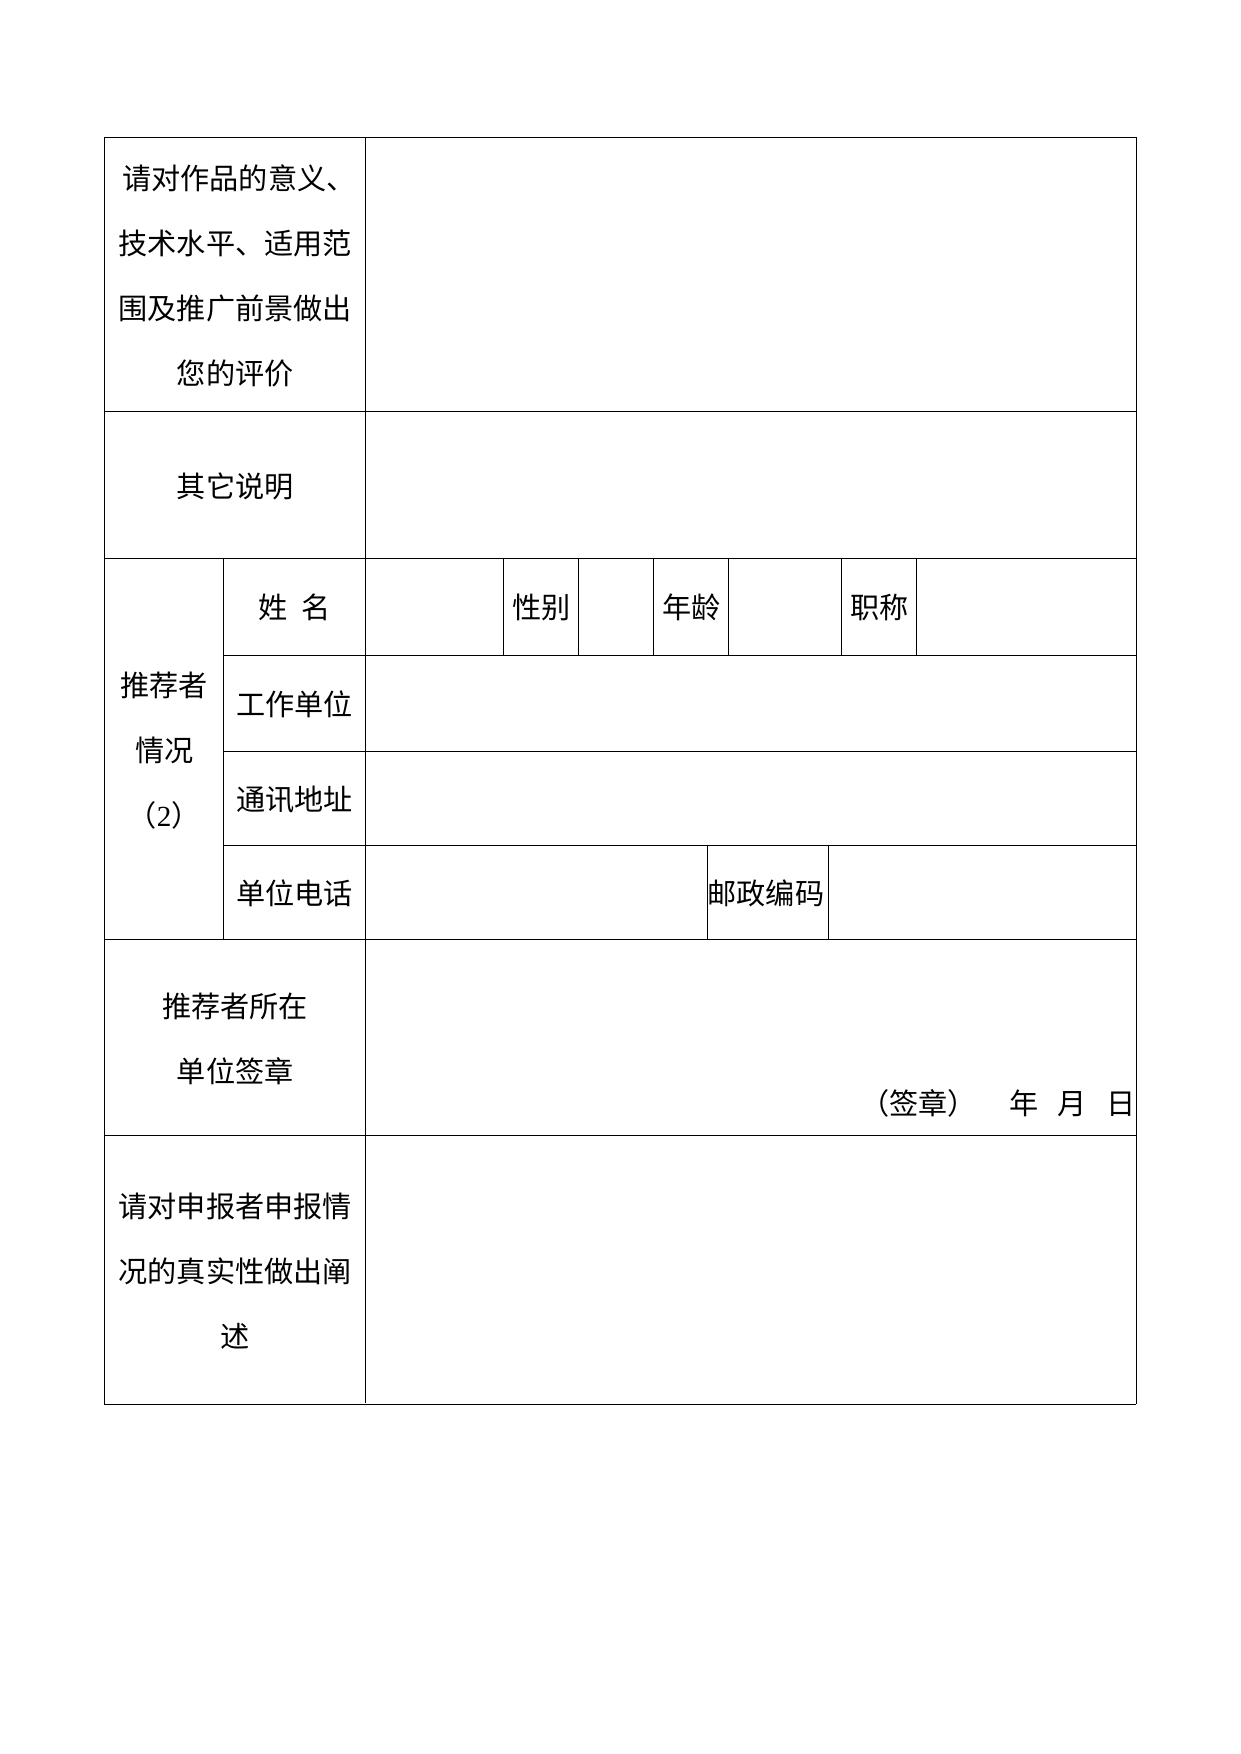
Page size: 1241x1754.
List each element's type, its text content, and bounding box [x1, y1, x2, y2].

table_cell 性别 [504, 559, 578, 654]
table_cell 职称 [842, 559, 916, 654]
table_cell [579, 559, 653, 654]
table_cell 年龄 [654, 559, 728, 654]
table_cell 姓 名 [224, 559, 365, 654]
table_cell [366, 138, 1136, 411]
table_cell 工作单位 [224, 656, 365, 751]
table_cell 请对作品的意义、技术水平、适用范围及推广前景做出您的评价 [105, 138, 365, 411]
table_cell 推荐者所在 单位签章 [105, 940, 365, 1134]
table_cell 单位电话 [224, 846, 365, 938]
table_cell 通讯地址 [224, 752, 365, 844]
table_cell 推荐者 情况 （2） [105, 559, 223, 938]
table_cell [366, 412, 1136, 558]
table_cell [366, 559, 503, 654]
table_cell [366, 846, 707, 938]
table_cell 其它说明 [105, 412, 365, 558]
table_cell 请对申报者申报情况的真实性做出阐述 [105, 1136, 365, 1403]
table_cell （签章） 年 月 日 [366, 940, 1136, 1134]
table_cell [366, 656, 1136, 751]
table_cell [366, 752, 1136, 844]
table_cell [829, 846, 1136, 938]
table_cell [366, 1136, 1136, 1403]
table_cell [729, 559, 841, 654]
table_cell 邮政编码 [708, 846, 828, 938]
table_cell [917, 559, 1136, 654]
